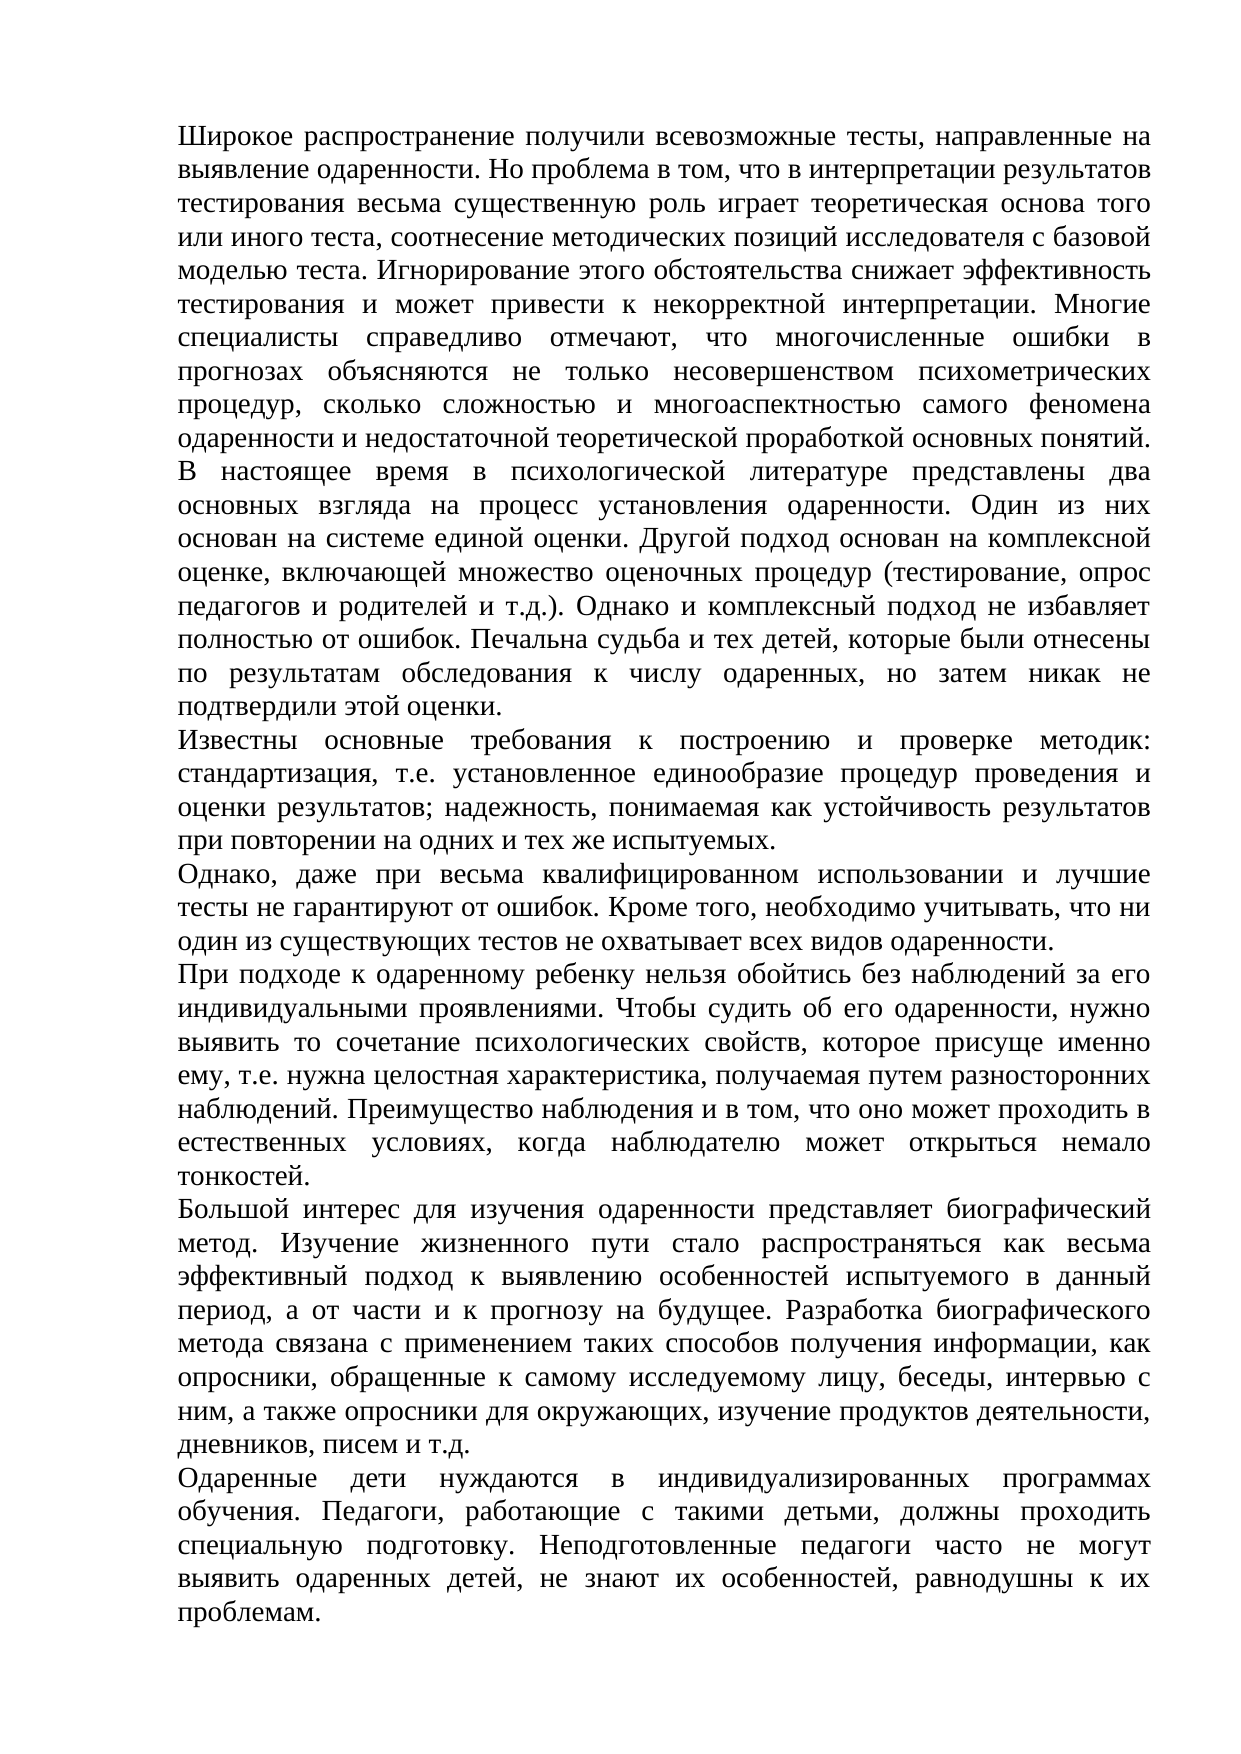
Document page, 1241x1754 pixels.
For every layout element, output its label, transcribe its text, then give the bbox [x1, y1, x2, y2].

text Широкое распространение получили всевозможные тесты, направленные на выявление одаренности. Но проблема в том, что в интерпретации результатов тестирования весьма существенную роль играет теоретическая основа того или иного теста, соотнесение методических позиций исследователя с базовой моделью теста. Игнорирование этого обстоятельства снижает эффективность тестирования и может привести к некорректной интерпретации. Многие специалисты справедливо отмечают, что многочисленные ошибки в прогнозах объясняются не только несовершенством психометрических процедур, сколько сложностью и многоаспектностью самого феномена одаренности и недостаточной теоретической проработкой основных понятий. В настоящее время в психологической литературе представлены два основных взгляда на процесс установления одаренности. Один из них основан на системе единой оценки. Другой подход основан на комплексной оценке, включающей множество оценочных процедур (тестирование, опрос педагогов и родителей и т.д.). Однако и комплексный подход не избавляет полностью от ошибок. Печальна судьба и тех детей, которые были отнесены по результатам обследования к числу одаренных, но затем никак не подтвердили этой оценки. [177, 118, 1152, 722]
text При подходе к одаренному ребенку нельзя обойтись без наблюдений за его индивидуальными проявлениями. Чтобы судить об его одаренности, нужно выявить то сочетание психологических свойств, которое присуще именно ему, т.е. нужна целостная характеристика, получаемая путем разносторонних наблюдений. Преимущество наблюдения и в том, что оно может проходить в естественных условиях, когда наблюдателю может открыться немало тонкостей. [177, 957, 1152, 1191]
text Одаренные дети нуждаются в индивидуализированных программах обучения. Педагоги, работающие с такими детьми, должны проходить специальную подготовку. Неподготовленные педагоги часто не могут выявить одаренных детей, не знают их особенностей, равнодушны к их проблемам. [177, 1460, 1152, 1627]
text Однако, даже при весьма квалифицированном использовании и лучшие тесты не гарантируют от ошибок. Кроме того, необходимо учитывать, что ни один из существующих тестов не охватывает всех видов одаренности. [177, 856, 1152, 957]
text Известны основные требования к построению и проверке методик: стандартизация, т.е. установленное единообразие процедур проведения и оценки результатов; надежность, понимаемая как устойчивость результатов при повторении на одних и тех же испытуемых. [177, 722, 1152, 856]
text Большой интерес для изучения одаренности представляет биографический метод. Изучение жизненного пути стало распространяться как весьма эффективный подход к выявлению особенностей испытуемого в данный период, а от части и к прогнозу на будущее. Разработка биографического метода связана с применением таких способов получения информации, как опросники, обращенные к самому исследуемому лицу, беседы, интервью с ним, а также опросники для окружающих, изучение продуктов деятельности, дневников, писем и т.д. [177, 1191, 1152, 1460]
